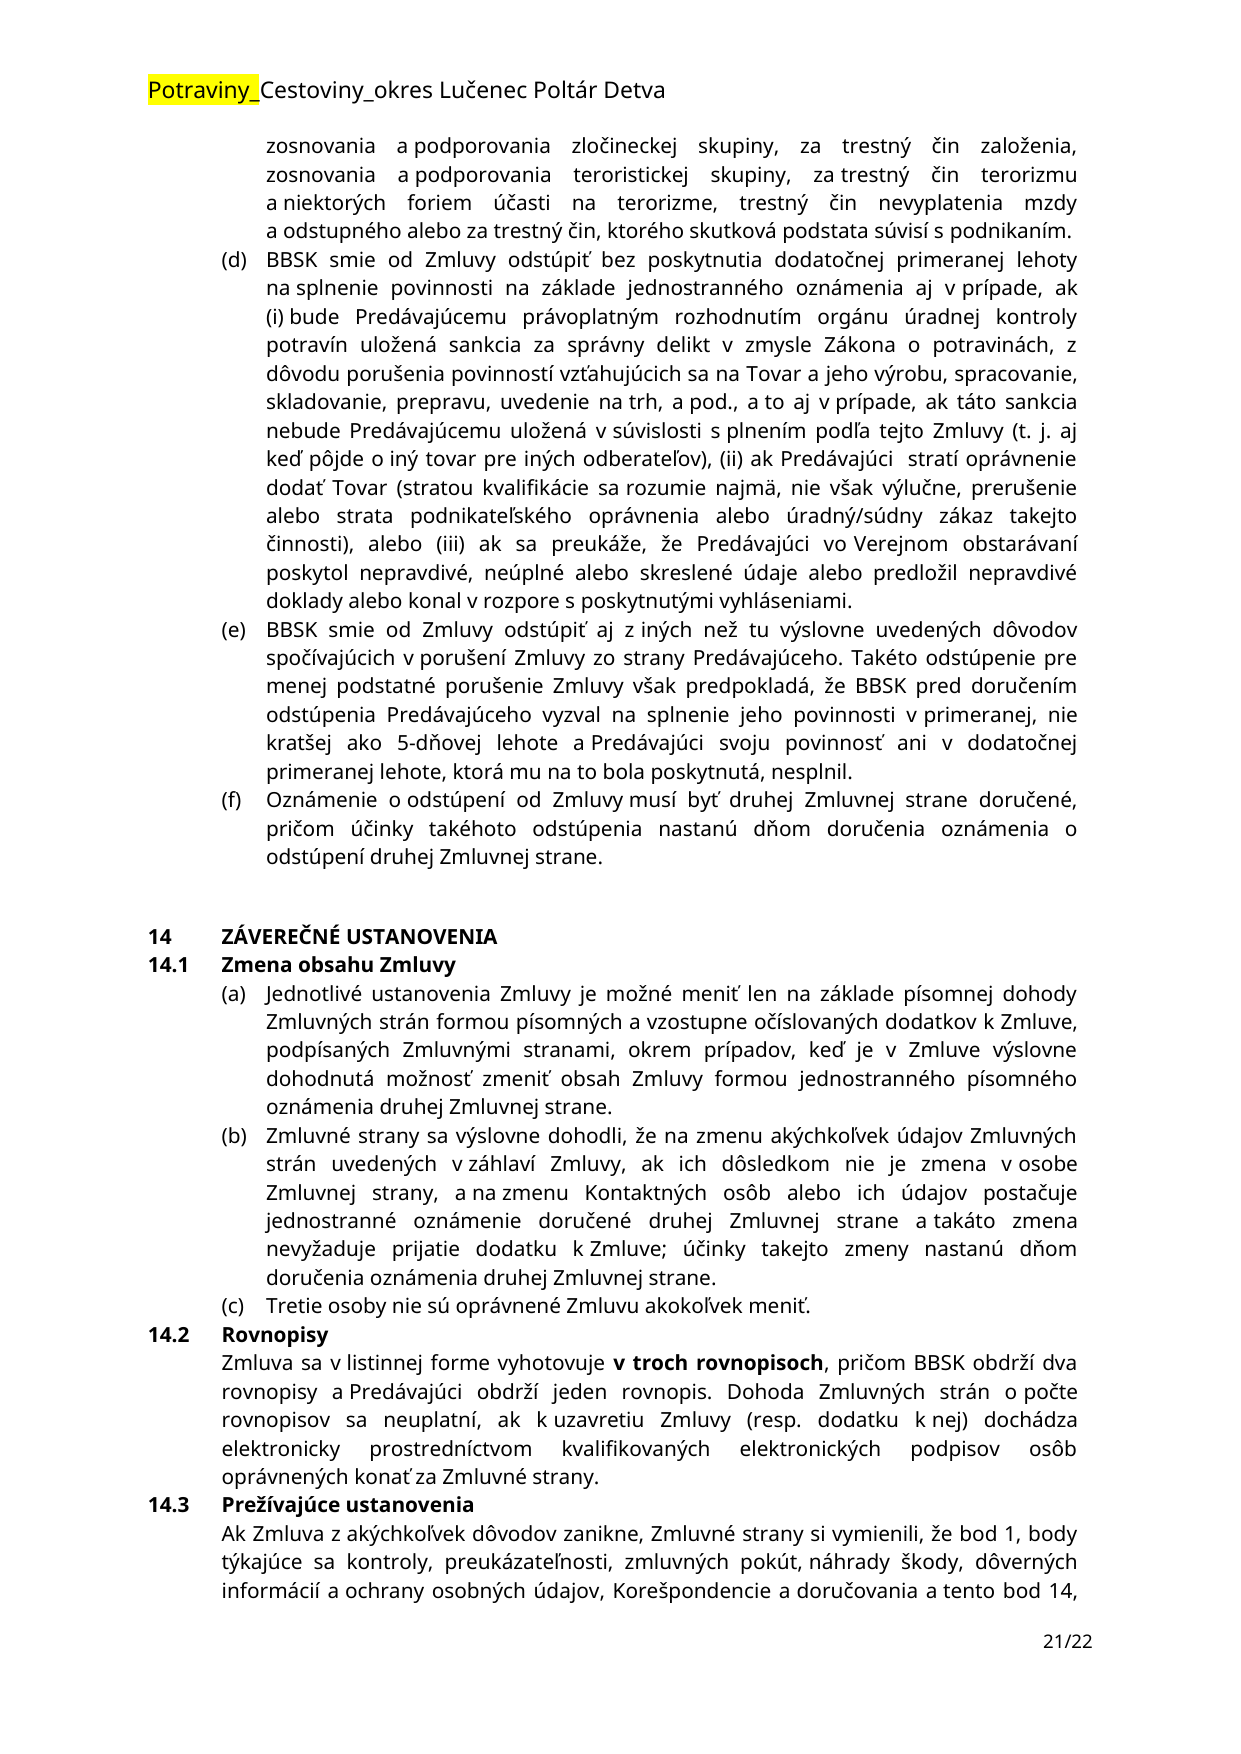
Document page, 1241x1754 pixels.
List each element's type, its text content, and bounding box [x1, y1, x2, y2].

list Zmluva sa v listinnej forme vyhotovuje v troch rovnopisoch, pričom BBSK obdrží dva rovnopisy a Predávajúci obdrží jeden rovnopis. Dohoda Zmluvných strán o počte rovnopisov sa neuplatní, ak k uzavretiu Zmluvy (resp. dodatku k nej) dochádza elektronicky prostredníctvom kvalifikovaných elektronických podpisov osôb oprávnených konať za Zmluvné strany. [221, 1348, 1078, 1491]
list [221, 1519, 1078, 1604]
list BBSK smie od Zmluvy odstúpiť bez poskytnutia dodatočnej primeranej lehoty na splnenie povinnosti na základe jednostranného oznámenia aj v prípade, ak (i) bude Predávajúcemu právoplatným rozhodnutím orgánu úradnej kontroly potravín uložená sankcia za správny delikt v zmysle Zákona o potravinách, z dôvodu porušenia povinností vzťahujúcich sa na Tovar a jeho výrobu, spracovanie, skladovanie, prepravu, uvedenie na trh, a pod., a to aj v prípade, ak táto sankcia nebude Predávajúcemu uložená v súvislosti s plnením podľa tejto Zmluvy (t. j. aj keď pôjde o iný tovar pre iných odberateľov), (ii) ak Predávajúci stratí oprávnenie dodať Tovar (stratou kvalifikácie sa rozumie najmä, nie však výlučne, prerušenie alebo strata podnikateľského oprávnenia alebo úradný/súdny zákaz takejto činnosti), alebo (iii) ak sa preukáže, že Predávajúci vo Verejnom obstarávaní poskytol nepravdivé, neúplné alebo skreslené údaje alebo predložil nepravdivé doklady alebo konal v rozpore s poskytnutými vyhláseniami. [221, 245, 1078, 615]
text 14 Záverečné ustanovEnia [148, 922, 1078, 950]
list BBSK smie od Zmluvy odstúpiť aj z iných než tu výslovne uvedených dôvodov spočívajúcich v porušení Zmluvy zo strany Predávajúceho. Takéto odstúpenie pre menej podstatné porušenie Zmluvy však predpokladá, že BBSK pred doručením odstúpenia Predávajúceho vyzval na splnenie jeho povinnosti v primeranej, nie kratšej ako 5-dňovej lehote a Predávajúci svoju povinnosť ani v dodatočnej primeranej lehote, ktorá mu na to bola poskytnutá, nesplnil. [221, 615, 1078, 785]
text (b) Zmluvné strany sa výslovne dohodli, že na zmenu akýchkoľvek údajov Zmluvných strán uvedených v záhlaví Zmluvy, ak ich dôsledkom nie je zmena v osobe Zmluvnej strany, a na zmenu Kontaktných osôb alebo ich údajov postačuje jednostranné oznámenie doručené druhej Zmluvnej strane a takáto zmena nevyžaduje prijatie dodatku k Zmluve; účinky takejto zmeny nastanú dňom doručenia oznámenia druhej Zmluvnej strane. [221, 1121, 1078, 1291]
text 14.2 Rovnopisy [148, 1320, 1078, 1348]
list Oznámenie o odstúpení od Zmluvy musí byť druhej Zmluvnej strane doručené, pričom účinky takéhoto odstúpenia nastanú dňom doručenia oznámenia o odstúpení druhej Zmluvnej strane. [221, 785, 1078, 871]
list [221, 131, 1078, 245]
text 14.3 Prežívajúce ustanovenia [148, 1491, 1078, 1519]
text 14.1 Zmena obsahu Zmluvy [148, 950, 1078, 979]
text (a) Jednotlivé ustanovenia Zmluvy je možné meniť len na základe písomnej dohody Zmluvných strán formou písomných a vzostupne očíslovaných dodatkov k Zmluve, podpísaných Zmluvnými stranami, okrem prípadov, keď je v Zmluve výslovne dohodnutá možnosť zmeniť obsah Zmluvy formou jednostranného písomného oznámenia druhej Zmluvnej strane. [221, 979, 1078, 1121]
text (c) Tretie osoby nie sú oprávnené Zmluvu akokoľvek meniť. [221, 1291, 1078, 1320]
